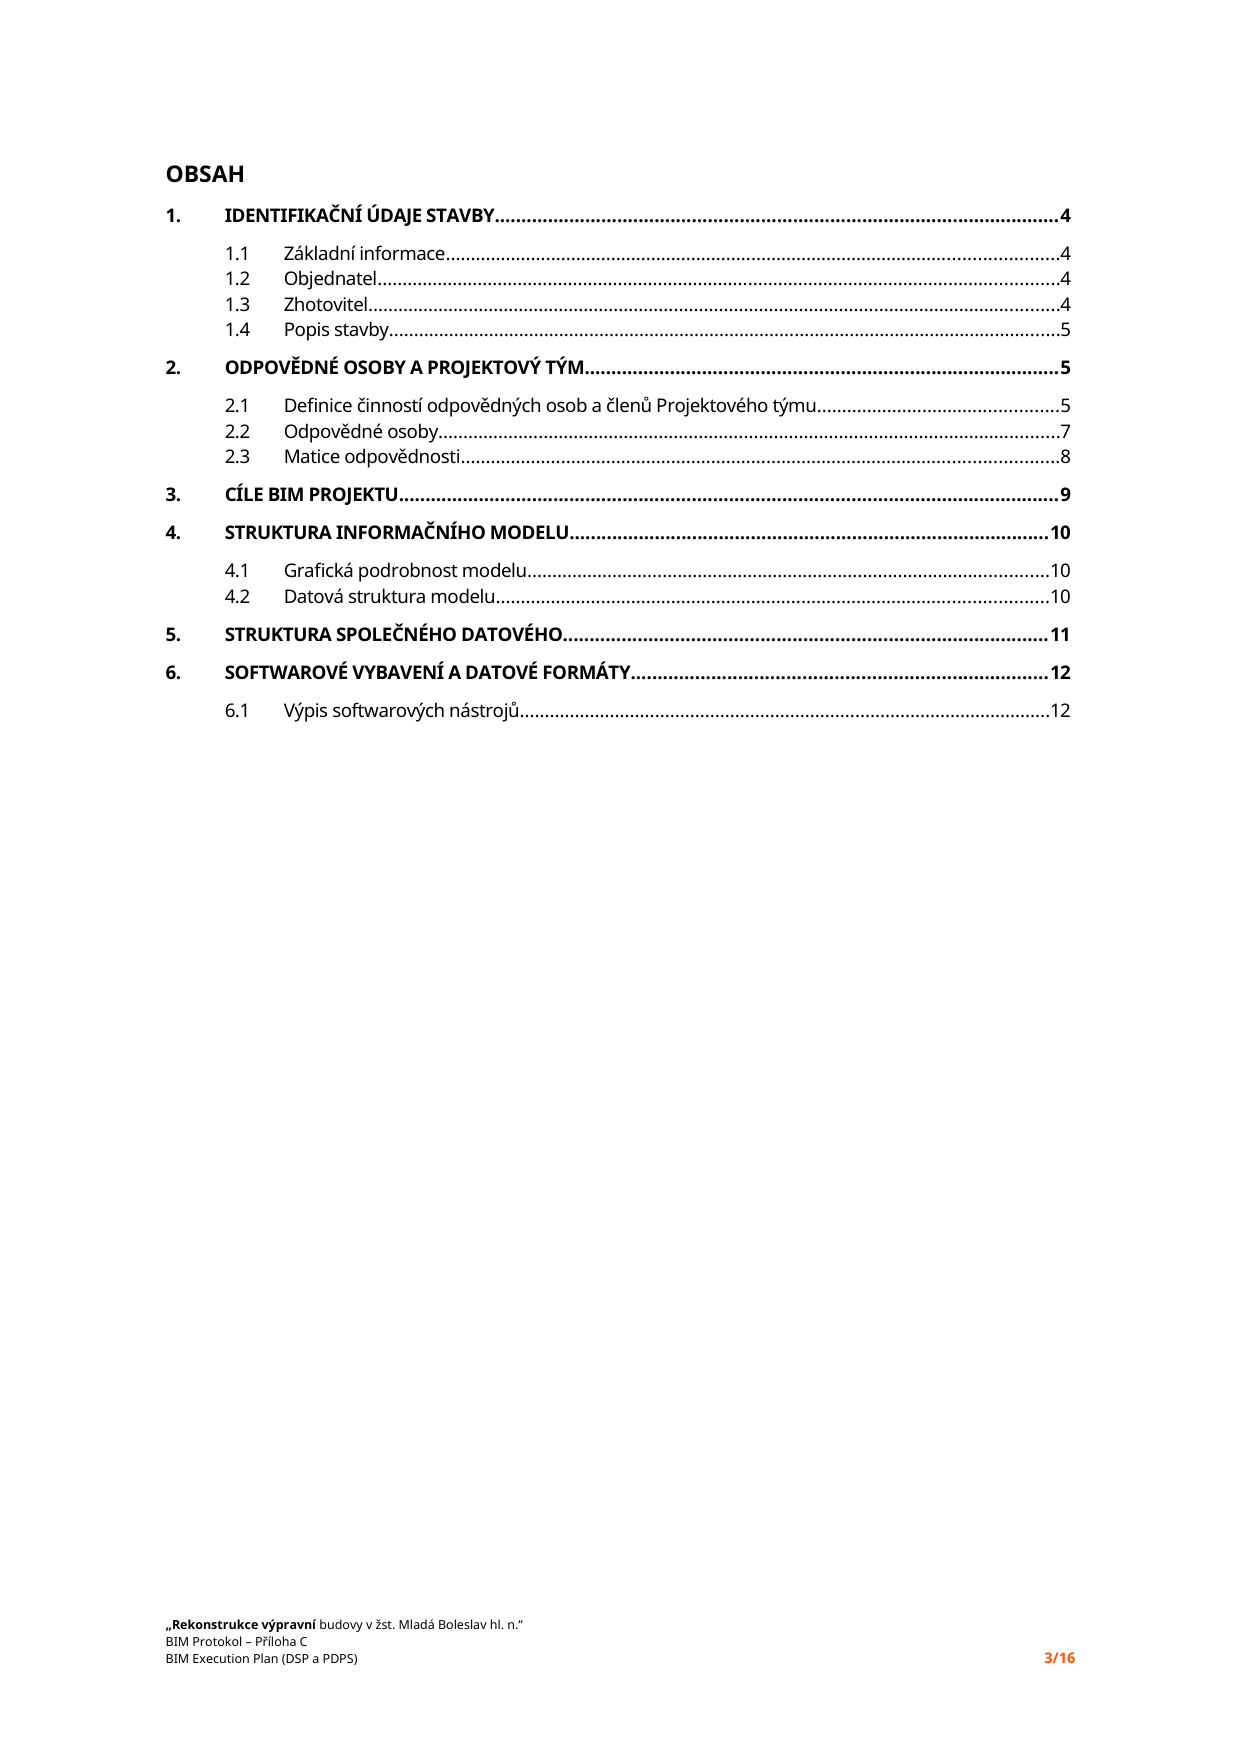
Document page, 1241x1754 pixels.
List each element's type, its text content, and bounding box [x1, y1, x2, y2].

text 1. Identifikační údaje STAVBY 4 [165, 202, 1075, 227]
text 2. Odpovědné osoby a projektový tým 5 [165, 354, 1075, 380]
text 6.1 Výpis softwarových nástrojů 12 [224, 697, 1075, 723]
text 1.1 Základní informace 4 [224, 240, 1075, 265]
text 4. Struktura informačního modelu 10 [165, 519, 1075, 545]
text 6. Softwarové vybavení a datové formáty 12 [165, 659, 1075, 685]
text 3. Cíle BIM projektu 9 [165, 482, 1075, 507]
text 1.3 Zhotovitel 4 [224, 291, 1075, 316]
text 2.2 Odpovědné osoby 7 [224, 418, 1075, 443]
text 2.1 Definice činností odpovědných osob a členů Projektového týmu 5 [224, 392, 1075, 418]
text Obsah [165, 158, 1075, 189]
text 4.2 Datová struktura modelu 10 [224, 583, 1075, 609]
text 2.3 Matice odpovědnosti 8 [224, 443, 1075, 469]
text 5. Struktura společného datového 11 [165, 621, 1075, 647]
text 1.4 Popis stavby 5 [224, 316, 1075, 342]
text 1.2 Objednatel 4 [224, 265, 1075, 291]
text 4.1 Grafická podrobnost modelu 10 [224, 558, 1075, 583]
